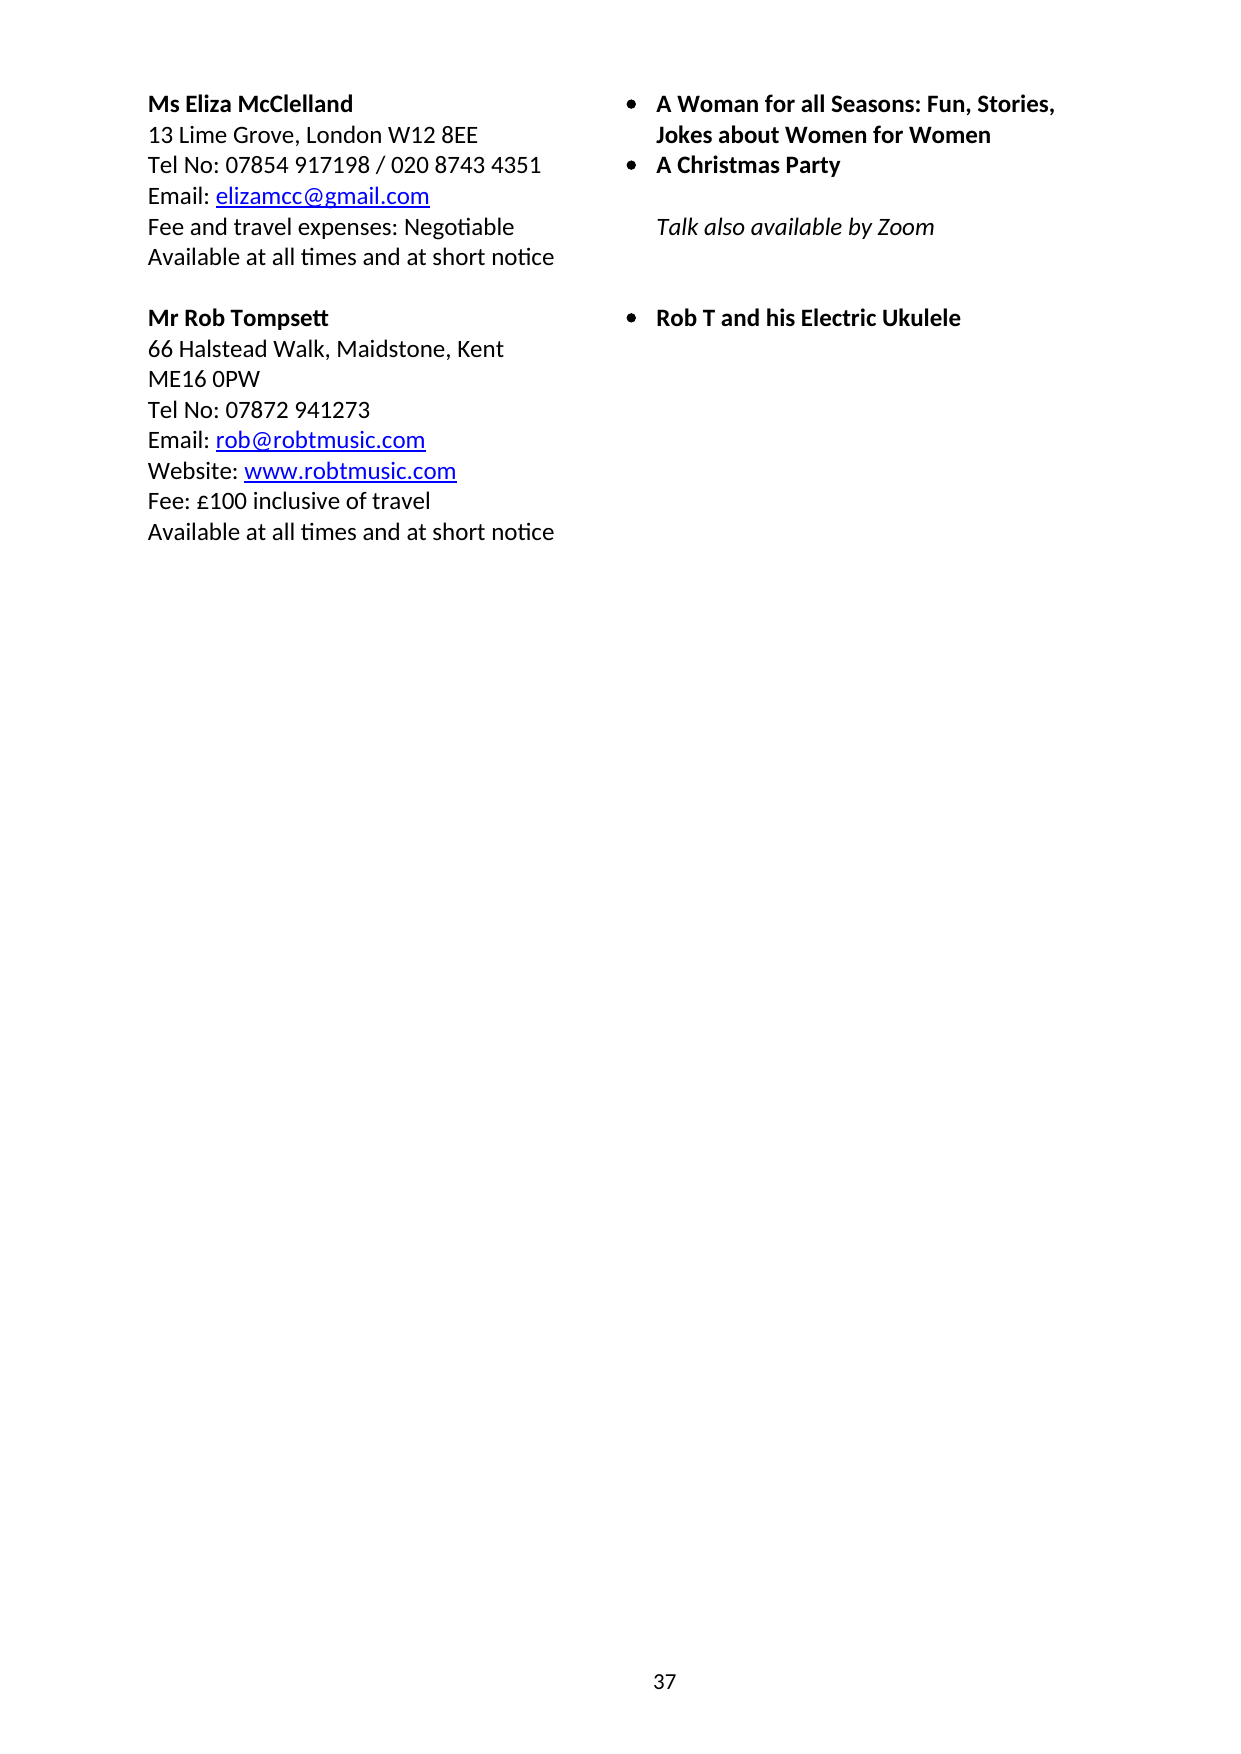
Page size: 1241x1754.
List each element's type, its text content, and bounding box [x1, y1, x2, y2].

table_header Ms Eliza McClelland 13 Lime Grove, London W12 8EE Tel No: 07854 917198 / 020 8743 4351 Email: elizamcc@gmail.com Fee and travel expenses: Negotiable Available at all times and at short notice [136, 89, 612, 302]
table_cell Mr Rob Tompsett 66 Halstead Walk, Maidstone, Kent ME16 0PW Tel No: 07872 941273 Email: rob@robtmusic.com Website: www.robtmusic.com Fee: £100 inclusive of travel Available at all times and at short notice [136, 302, 612, 577]
table_cell Rob T and his Electric Ukulele [612, 302, 1087, 577]
table_header A Woman for all Seasons: Fun, Stories, Jokes about Women for Women A Christmas Party Talk also available by Zoom [612, 89, 1087, 302]
